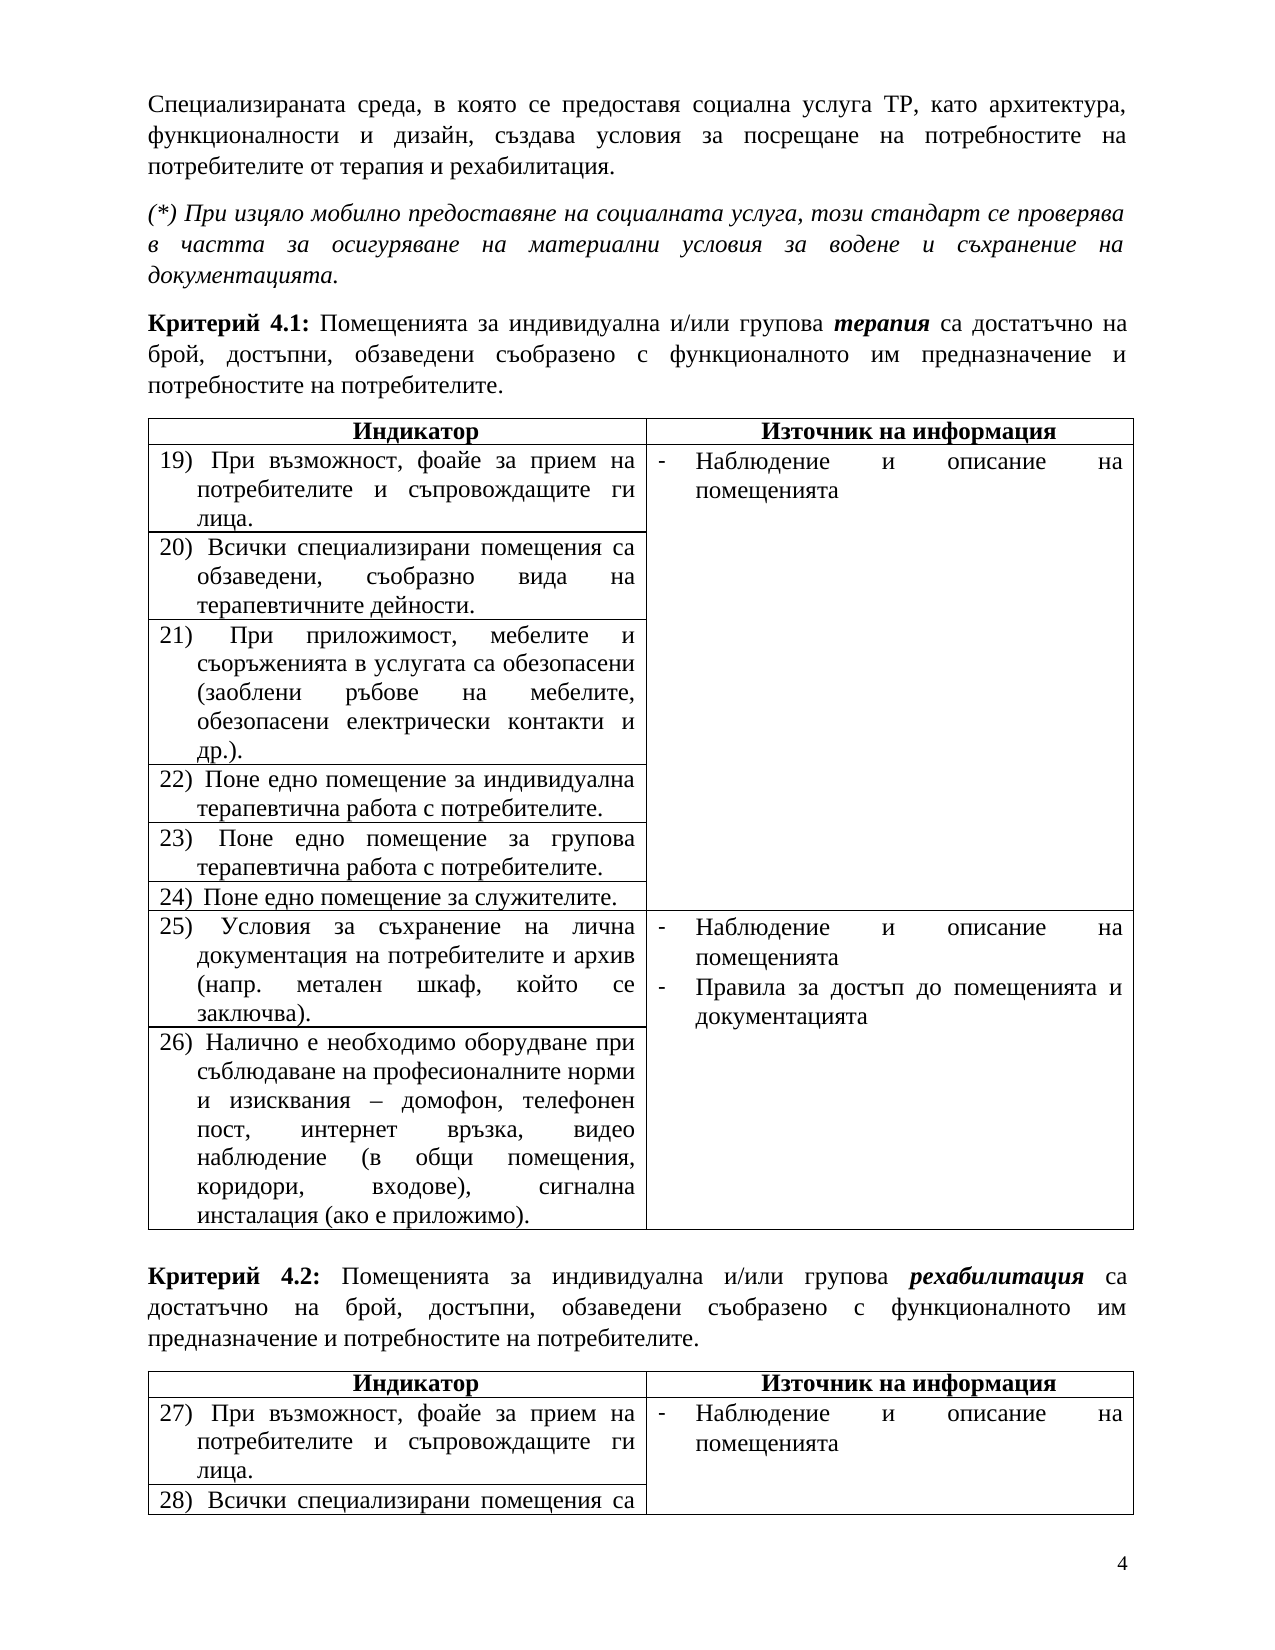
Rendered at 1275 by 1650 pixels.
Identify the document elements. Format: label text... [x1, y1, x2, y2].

table_cell При възможност, фоайе за прием на потребителите и съпровождащите ги лица. [149, 445, 646, 531]
table_header Индикатор [149, 1372, 646, 1397]
table_cell Всички специализирани помещения са обзаведени, съобразно вида на терапевтичните дейности. [149, 533, 646, 619]
table_cell Наблюдение и описание на помещенията [647, 1398, 1133, 1514]
table_cell Налично е необходимо оборудване при съблюдаване на професионалните норми и изисквания – домофон, телефонен пост, интернет връзка, видео наблюдение (в общи помещения, коридори, входове), сигнална инсталация (ако е приложимо). [149, 1028, 646, 1229]
table_cell При приложимост, мебелите и съоръженията в услугата са обезопасени (заоблени ръбове на мебелите, обезопасени електрически контакти и др.). [149, 620, 646, 763]
table_cell Условия за съхранение на лична документация на потребителите и архив (напр. метален шкаф, който се заключва). [149, 911, 646, 1026]
text (*) При изцяло мобилно предоставяне на социалната услуга, този стандарт се проверява в частта за осигуряване на материални условия за водене и съхранение на документацията. [148, 198, 1127, 289]
table_cell Поне едно помещение за групова терапевтична работа с потребителите. [149, 823, 646, 881]
text Критерий 4.1: Помещенията за индивидуална и/или групова терапия са достатъчно на брой, достъпни, обзаведени съобразено с функционалното им предназначение и потребностите на потребителите. [148, 308, 1127, 399]
text Специализираната среда, в която се предоставя социална услуга ТР, като архитектура, функционалности и дизайн, създава условия за посрещане на потребностите на потребителите от терапия и рехабилитация. [148, 89, 1127, 179]
table_header Източник на информация [647, 1372, 1133, 1397]
table_cell Поне едно помещение за индивидуална терапевтична работа с потребителите. [149, 765, 646, 822]
text Критерий 4.2: Помещенията за индивидуална и/или групова рехабилитация са достатъчно на брой, достъпни, обзаведени съобразено с функционалното им предназначение и потребностите на потребителите. [148, 1261, 1127, 1352]
table_header Източник на информация [647, 419, 1133, 444]
table_cell Поне едно помещение за служителите. [149, 882, 646, 910]
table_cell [149, 1485, 646, 1514]
table_cell Наблюдение и описание на помещенията Правила за достъп до помещенията и документацията [647, 911, 1133, 1229]
table_cell Наблюдение и описание на помещенията [647, 445, 1133, 910]
table_header Индикатор [149, 419, 646, 444]
table_cell При възможност, фоайе за прием на потребителите и съпровождащите ги лица. [149, 1398, 646, 1484]
